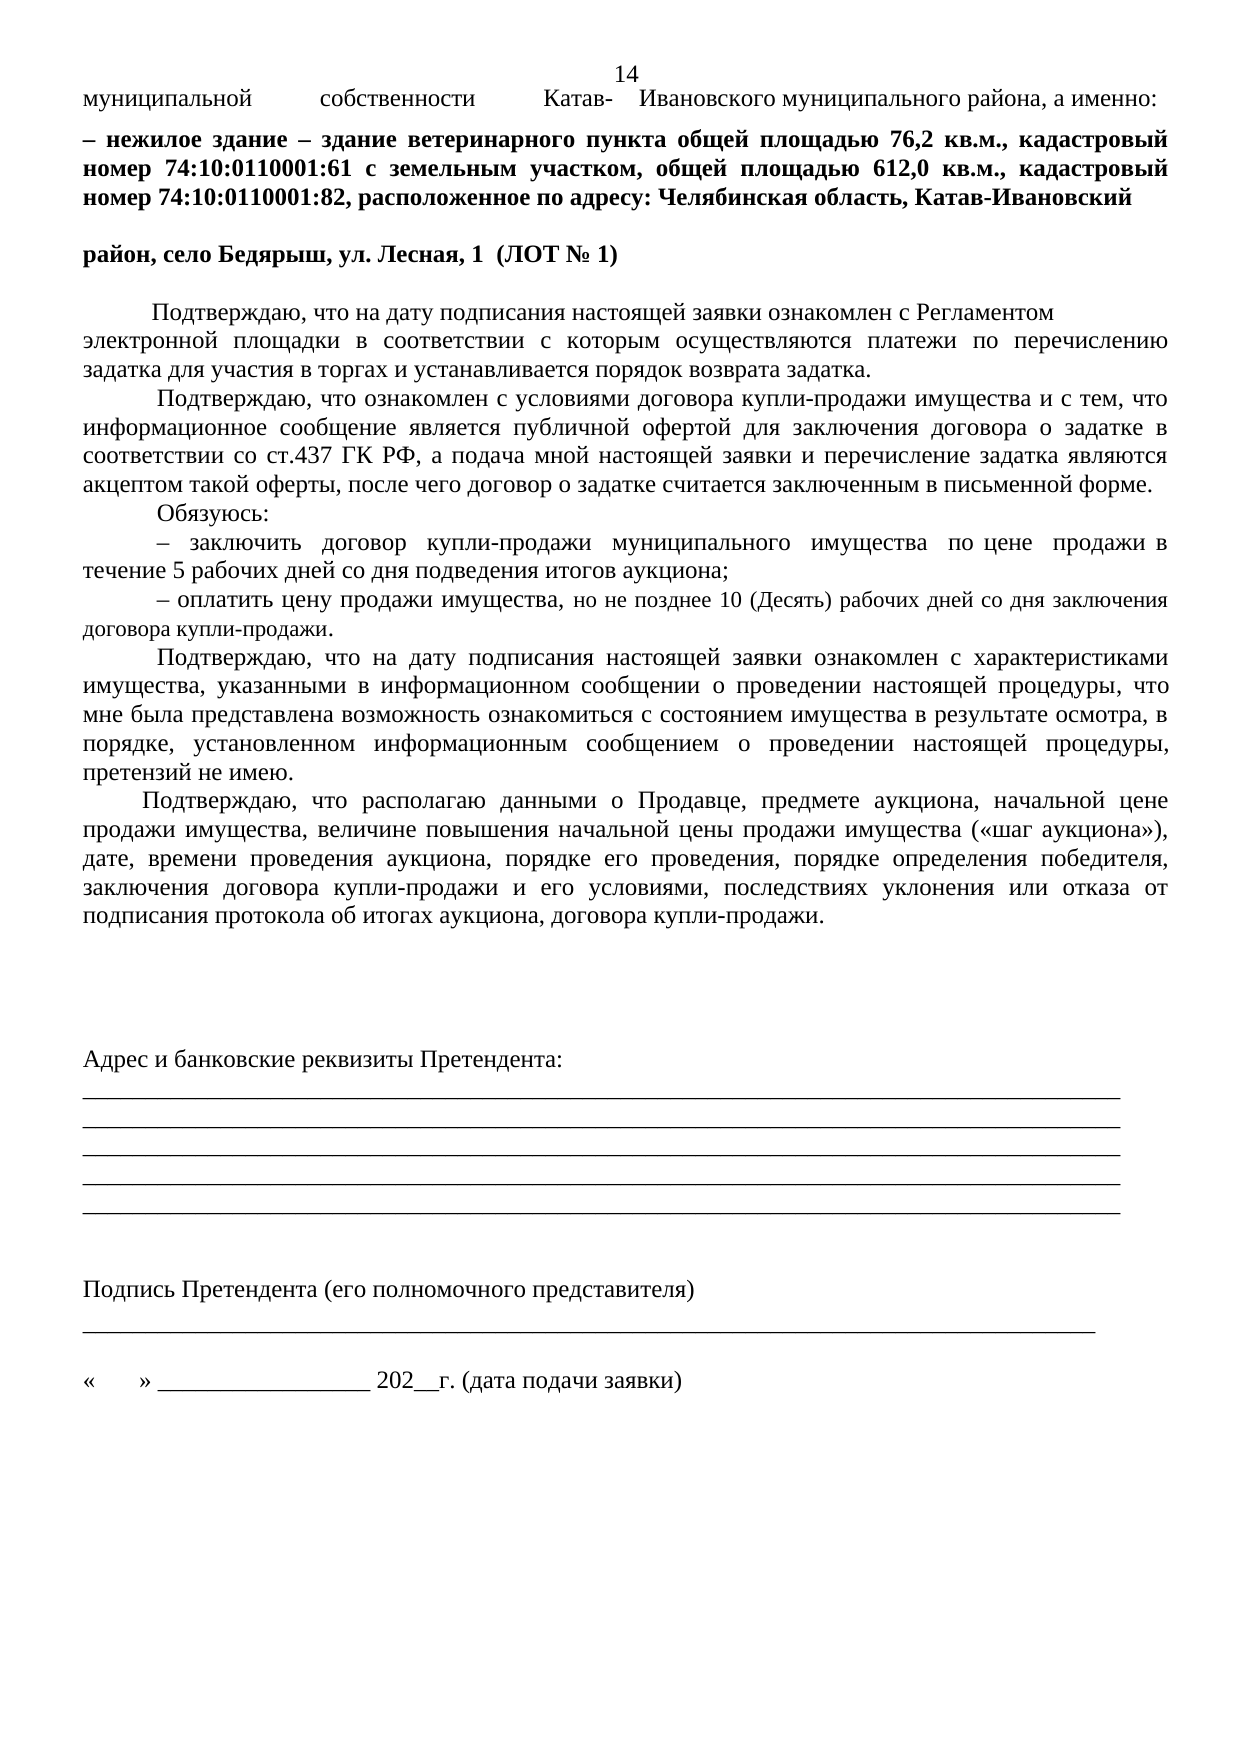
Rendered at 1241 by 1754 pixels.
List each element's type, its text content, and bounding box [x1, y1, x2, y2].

text ___________________________________________________________________________________ [83, 1073, 1169, 1102]
text « » _________________ 202__г. (дата подачи заявки) [83, 1365, 1169, 1394]
text – заключить договор купли-продажи муниципального имущества по цене продажи в течение 5 рабочих дней со дня подведения итогов аукциона; [83, 527, 1169, 584]
text Подтверждаю, что на дату подписания настоящей заявки ознакомлен с Регламентом [83, 297, 1169, 326]
text электронной площадки в соответствии с которым осуществляются платежи по перечислению задатка для участия в торгах и устанавливается порядок возврата задатка. [83, 326, 1169, 383]
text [83, 83, 1169, 112]
text – оплатить цену продажи имущества, но не позднее 10 (Десять) рабочих дней со дня заключения договора купли-продажи. [83, 584, 1169, 642]
text район, село Бедярыш, ул. Лесная, 1 (ЛОТ № 1) [83, 239, 1169, 268]
text ___________________________________________________________________________________ [83, 1131, 1169, 1159]
text Подтверждаю, что ознакомлен с условиями договора купли-продажи имущества и с тем, что информационное сообщение является публичной офертой для заключения договора о задатке в соответствии со ст.437 ГК РФ, а подача мной настоящей заявки и перечисление задатка являются акцептом такой оферты, после чего договор о задатке считается заключенным в письменной форме. [83, 383, 1169, 498]
text Адрес и банковские реквизиты Претендента: [83, 1044, 1169, 1073]
text Обязуюсь: [83, 498, 1169, 527]
text ___________________________________________________________________________________ [83, 1102, 1169, 1131]
text Подтверждаю, что на дату подписания настоящей заявки ознакомлен с характеристиками имущества, указанными в информационном сообщении о проведении настоящей процедуры, что мне была представлена возможность ознакомиться с состоянием имущества в результате осмотра, в порядке, установленном информационным сообщением о проведении настоящей процедуры, претензий не имею. [83, 642, 1169, 786]
text ___________________________________________________________________________________ [83, 1188, 1175, 1217]
text _________________________________________________________________________________ [83, 1307, 1169, 1336]
text Подтверждаю, что располагаю данными о Продавце, предмете аукциона, начальной цене продажи имущества, величине повышения начальной цены продажи имущества («шаг аукциона»), дате, времени проведения аукциона, порядке его проведения, порядке определения победителя, заключения договора купли-продажи и его условиями, последствиях уклонения или отказа от подписания протокола об итогах аукциона, договора купли-продажи. [83, 786, 1169, 929]
list Подпись Претендента (его полномочного представителя) [83, 1274, 1169, 1303]
text – нежилое здание – здание ветеринарного пункта общей площадью 76,2 кв.м., кадастровый номер 74:10:0110001:61 с земельным участком, общей площадью 612,0 кв.м., кадастровый номер 74:10:0110001:82, расположенное по адресу: Челябинская область, Катав-Ивановский [83, 124, 1169, 211]
text ___________________________________________________________________________________ [83, 1159, 1169, 1188]
